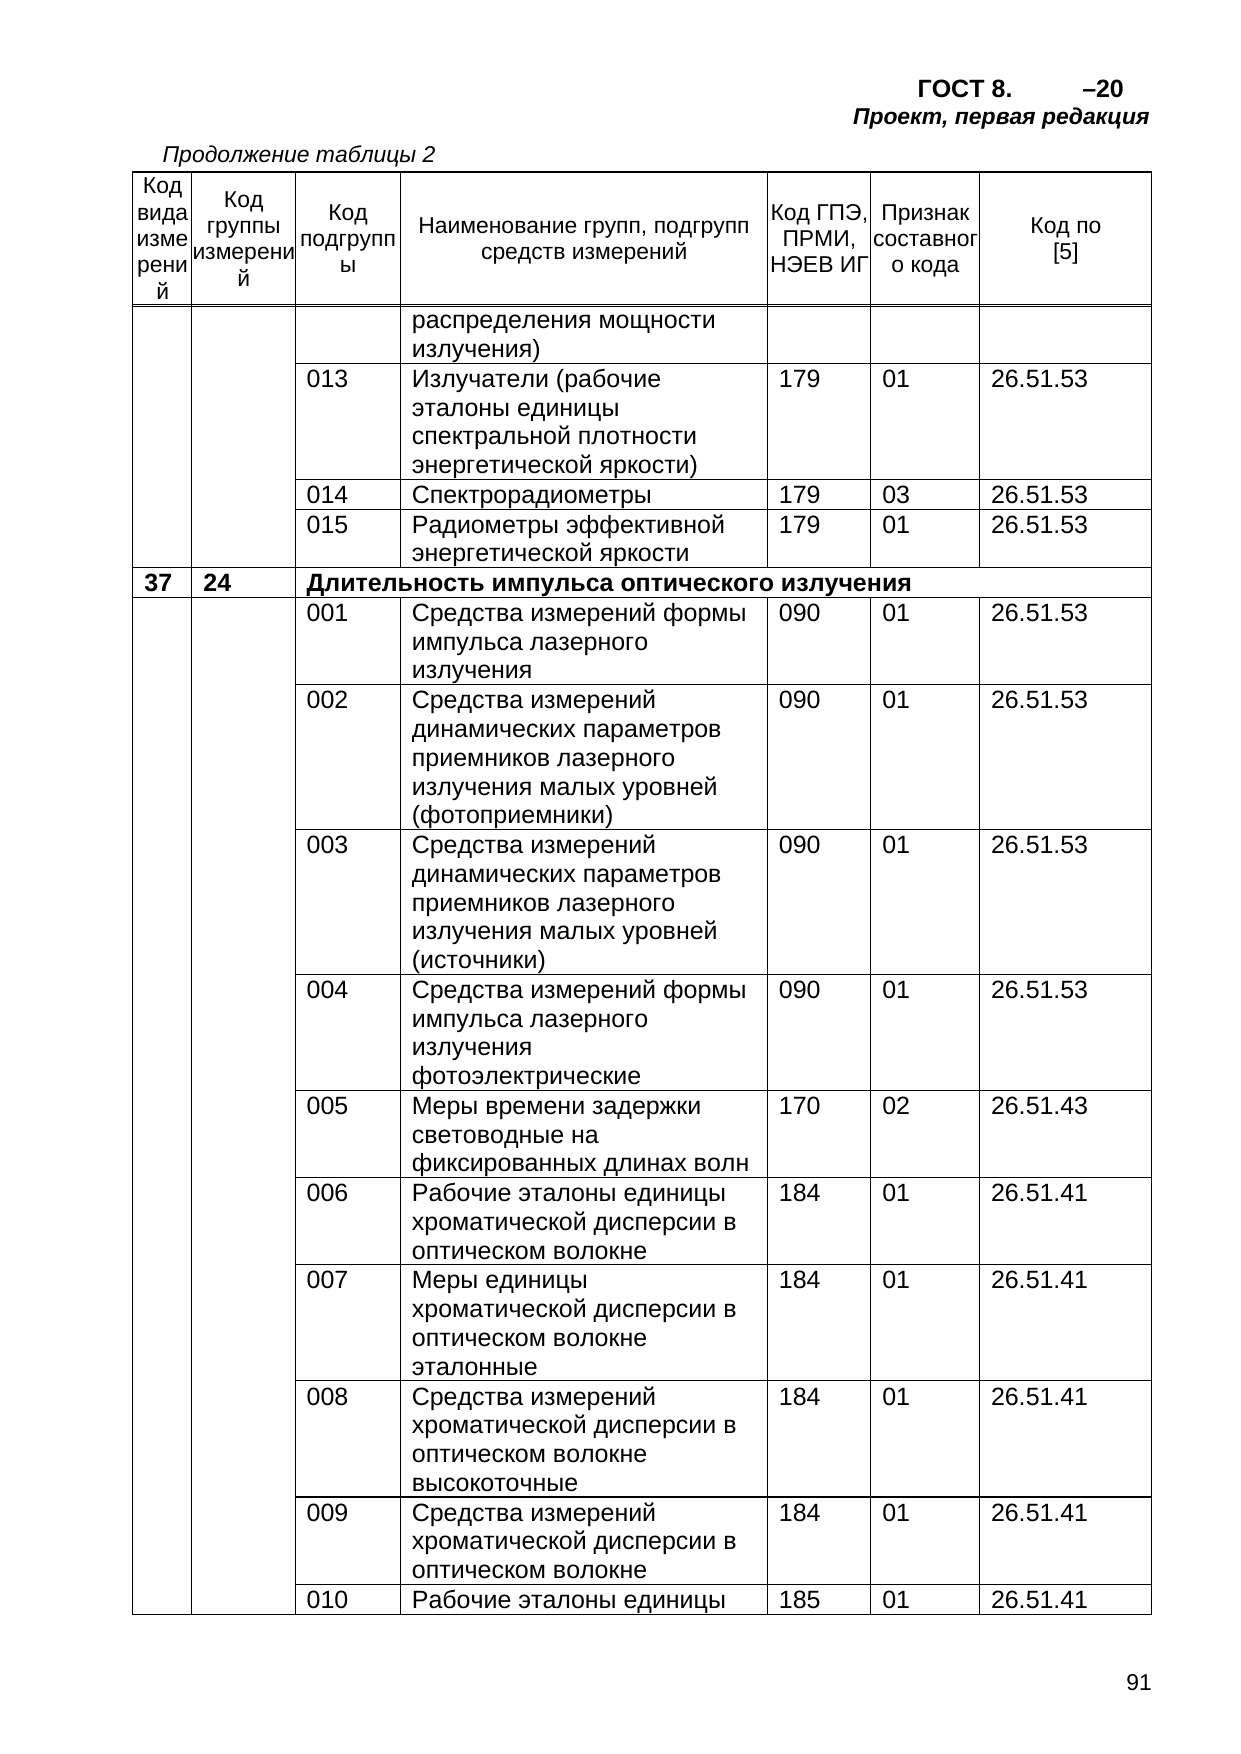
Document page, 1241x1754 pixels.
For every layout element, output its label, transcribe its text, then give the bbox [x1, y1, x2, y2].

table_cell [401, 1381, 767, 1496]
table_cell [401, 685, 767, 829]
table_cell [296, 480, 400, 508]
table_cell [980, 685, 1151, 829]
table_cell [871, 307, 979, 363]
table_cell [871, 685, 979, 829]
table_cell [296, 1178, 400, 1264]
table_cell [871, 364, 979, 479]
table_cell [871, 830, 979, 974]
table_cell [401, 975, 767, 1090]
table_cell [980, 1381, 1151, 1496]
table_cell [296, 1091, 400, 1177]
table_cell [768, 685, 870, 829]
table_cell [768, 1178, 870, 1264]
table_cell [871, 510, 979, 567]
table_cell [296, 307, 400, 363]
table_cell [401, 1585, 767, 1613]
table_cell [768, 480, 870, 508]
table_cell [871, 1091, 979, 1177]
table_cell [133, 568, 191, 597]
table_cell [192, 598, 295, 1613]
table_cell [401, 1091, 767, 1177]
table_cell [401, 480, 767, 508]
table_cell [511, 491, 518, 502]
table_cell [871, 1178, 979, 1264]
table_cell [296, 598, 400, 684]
table_header Код по [5] [980, 173, 1151, 304]
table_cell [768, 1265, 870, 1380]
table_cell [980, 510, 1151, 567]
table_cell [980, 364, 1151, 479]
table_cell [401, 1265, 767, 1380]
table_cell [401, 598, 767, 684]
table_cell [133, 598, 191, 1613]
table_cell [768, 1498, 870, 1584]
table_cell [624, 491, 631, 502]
table_header Код подгруппы [296, 173, 400, 304]
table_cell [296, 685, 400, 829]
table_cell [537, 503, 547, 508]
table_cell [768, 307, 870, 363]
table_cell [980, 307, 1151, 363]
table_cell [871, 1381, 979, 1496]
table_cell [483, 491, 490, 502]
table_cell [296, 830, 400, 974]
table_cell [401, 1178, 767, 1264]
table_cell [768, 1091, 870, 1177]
table_header Код вида измерений [133, 173, 191, 304]
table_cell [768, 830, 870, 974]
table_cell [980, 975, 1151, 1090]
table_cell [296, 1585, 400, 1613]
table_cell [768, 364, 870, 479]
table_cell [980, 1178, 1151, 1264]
table_header Наименование групп, подгрупп средств измерений [401, 173, 767, 304]
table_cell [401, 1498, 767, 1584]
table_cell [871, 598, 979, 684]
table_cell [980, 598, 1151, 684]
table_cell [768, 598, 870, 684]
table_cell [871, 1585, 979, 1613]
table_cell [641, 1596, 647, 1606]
table_header Код группы измерений [192, 173, 295, 304]
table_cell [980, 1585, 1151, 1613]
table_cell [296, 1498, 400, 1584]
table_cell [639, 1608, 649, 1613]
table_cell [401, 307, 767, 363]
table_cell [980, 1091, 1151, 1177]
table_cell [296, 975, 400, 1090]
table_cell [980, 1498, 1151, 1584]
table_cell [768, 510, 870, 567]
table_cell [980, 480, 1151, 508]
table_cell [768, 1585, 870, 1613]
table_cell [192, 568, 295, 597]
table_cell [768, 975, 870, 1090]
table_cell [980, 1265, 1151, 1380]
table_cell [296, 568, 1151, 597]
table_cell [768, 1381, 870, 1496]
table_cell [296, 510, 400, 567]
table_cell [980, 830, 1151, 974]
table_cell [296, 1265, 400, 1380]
table_header Признак составного кода [871, 173, 979, 304]
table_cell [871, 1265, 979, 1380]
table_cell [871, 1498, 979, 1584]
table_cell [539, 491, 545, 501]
table_header Код ГПЭ, ПРМИ, НЭЕВ ИГ [768, 173, 870, 304]
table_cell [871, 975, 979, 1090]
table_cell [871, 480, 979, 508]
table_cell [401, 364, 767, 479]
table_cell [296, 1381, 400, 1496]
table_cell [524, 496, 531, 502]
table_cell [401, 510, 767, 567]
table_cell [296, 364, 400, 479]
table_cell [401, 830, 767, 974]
